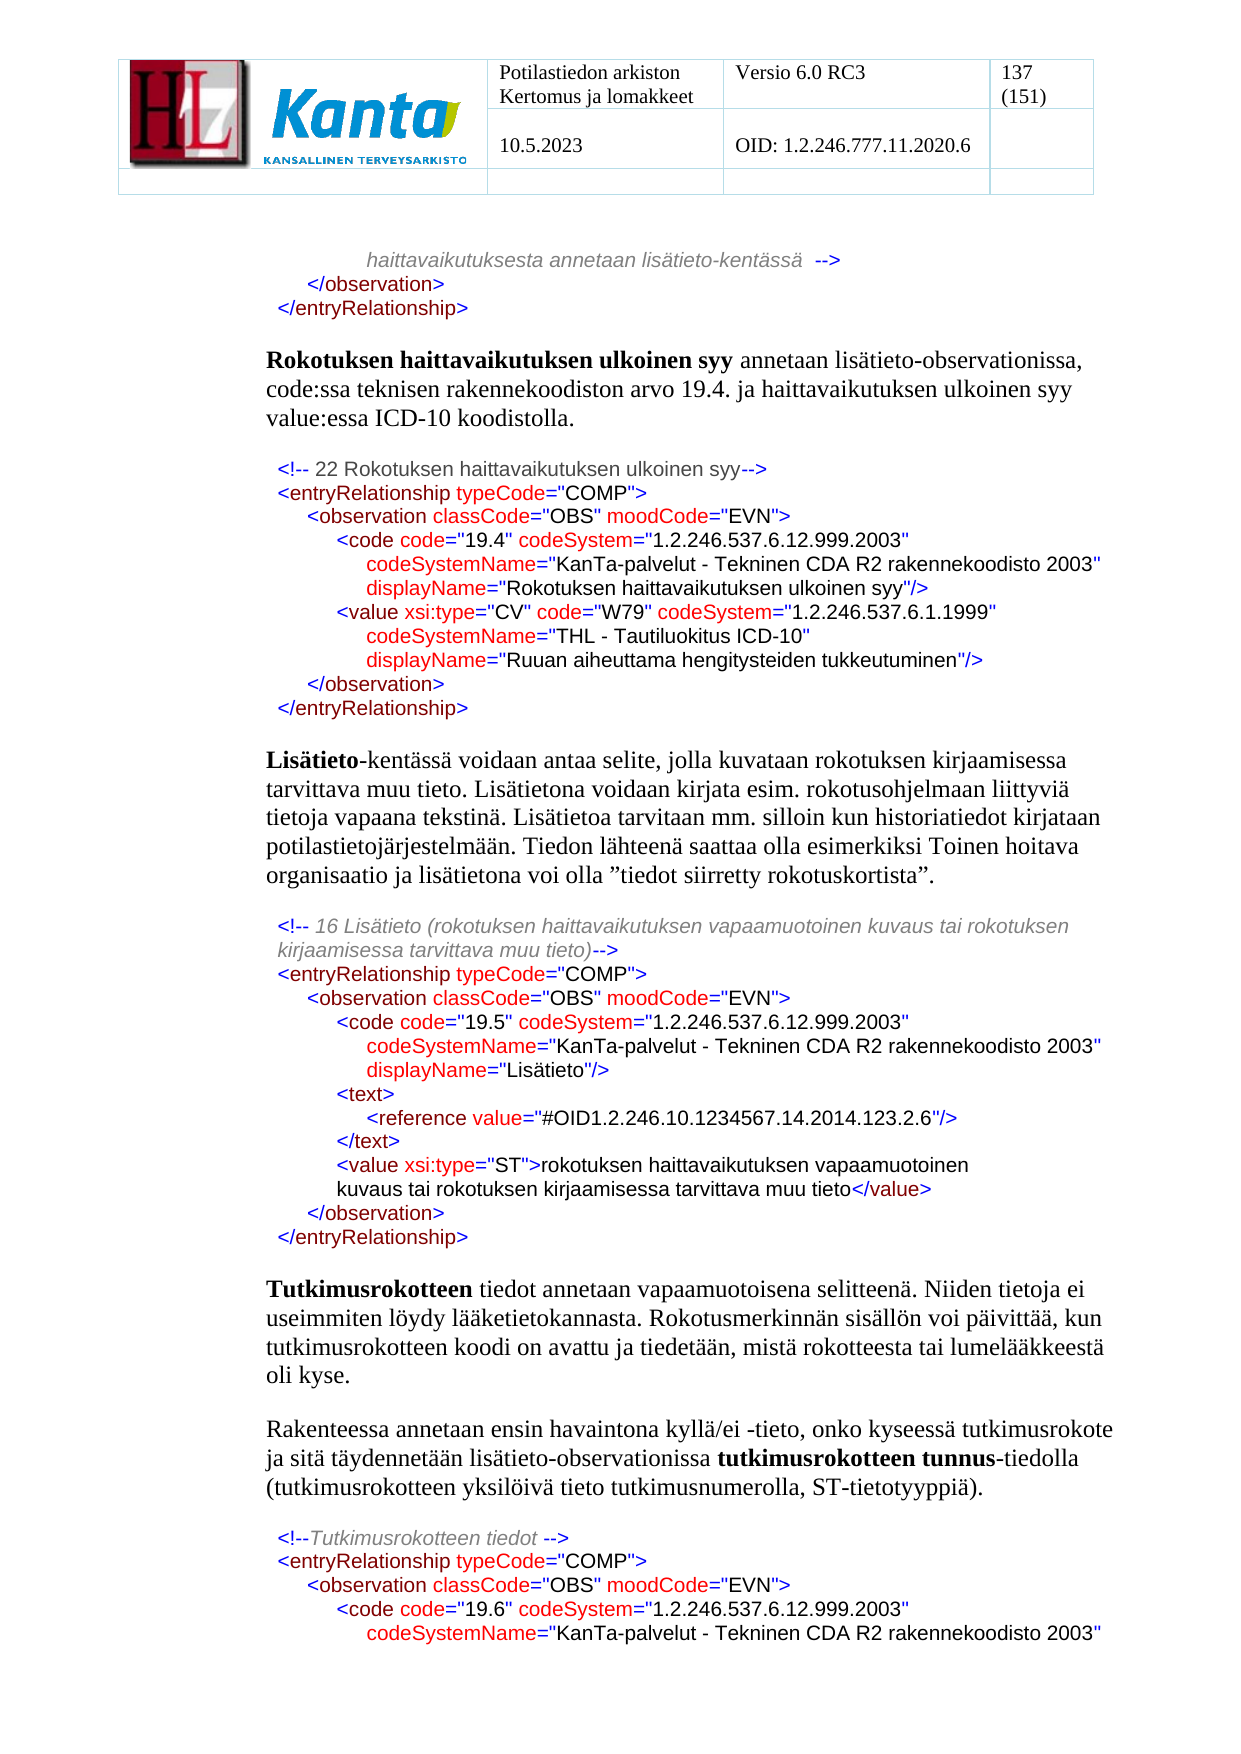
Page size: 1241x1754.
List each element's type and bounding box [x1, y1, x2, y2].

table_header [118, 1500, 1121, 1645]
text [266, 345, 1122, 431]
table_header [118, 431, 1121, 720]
picture [290, 89, 304, 105]
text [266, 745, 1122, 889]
picture [264, 89, 467, 164]
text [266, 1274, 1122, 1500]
picture [129, 60, 252, 169]
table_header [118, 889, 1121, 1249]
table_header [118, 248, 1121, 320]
